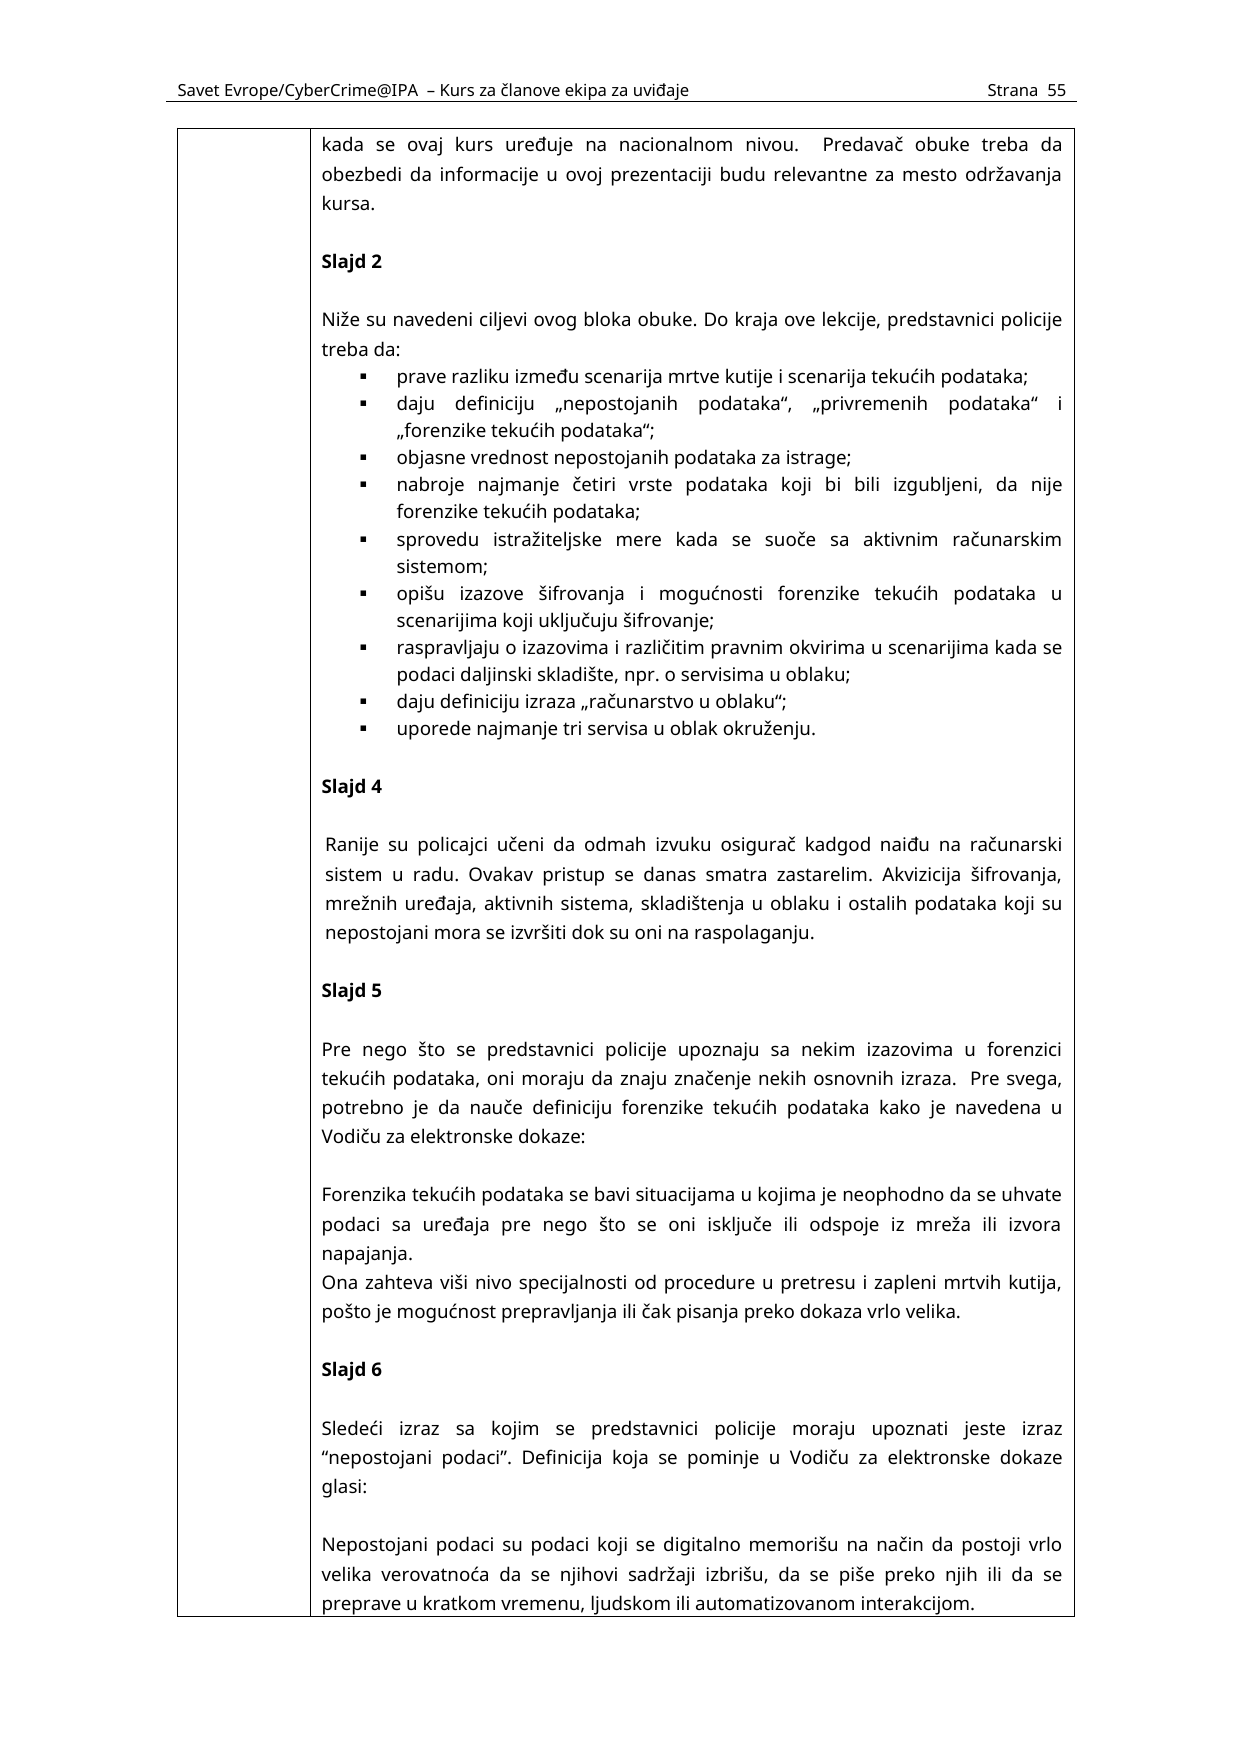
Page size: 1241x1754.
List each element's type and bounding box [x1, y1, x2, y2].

table_cell [311, 129, 1074, 1616]
table_cell [178, 129, 310, 1616]
